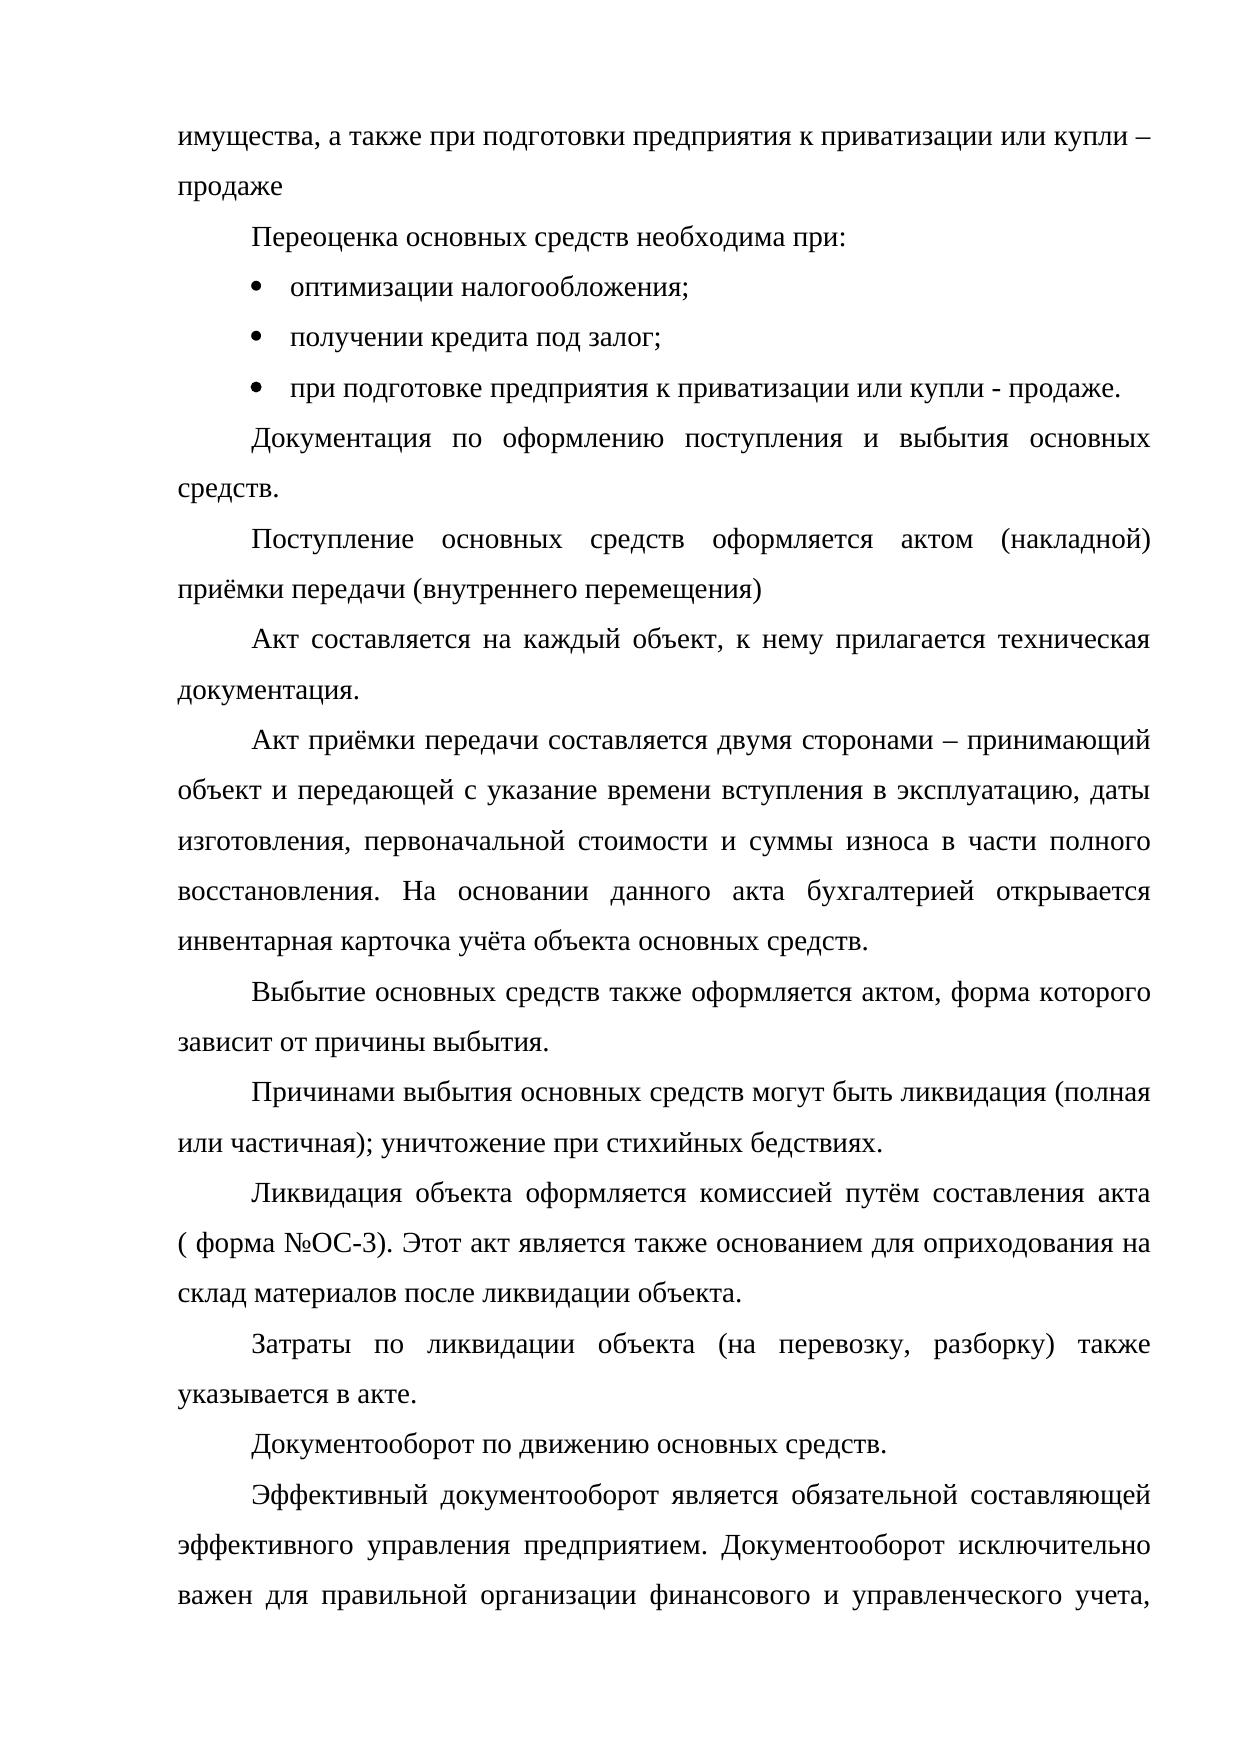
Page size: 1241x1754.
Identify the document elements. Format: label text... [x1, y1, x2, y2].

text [177, 1477, 1152, 1611]
text Причинами выбытия основных средств могут быть ликвидация (полная или частичная); уничтожение при стихийных бедствиях. [177, 1074, 1152, 1158]
list оптимизации налогообложения; [177, 269, 1152, 303]
text Переоценка основных средств необходима при: [177, 219, 1152, 252]
text Документооборот по движению основных средств. [177, 1427, 1152, 1460]
text Поступление основных средств оформляется актом (накладной) приёмки передачи (внутреннего перемещения) [177, 521, 1152, 605]
text Акт составляется на каждый объект, к нему прилагается техническая документация. [177, 622, 1152, 705]
list при подготовке предприятия к приватизации или купли - продаже. [177, 370, 1152, 403]
text Выбытие основных средств также оформляется актом, форма которого зависит от причины выбытия. [177, 974, 1152, 1058]
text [177, 118, 1152, 202]
text Документация по оформлению поступления и выбытия основных средств. [177, 420, 1152, 504]
text Акт приёмки передачи составляется двумя сторонами – принимающий объект и передающей с указание времени вступления в эксплуатацию, даты изготовления, первоначальной стоимости и суммы износа в части полного восстановления. На основании данного акта бухгалтерией открывается инвентарная карточка учёта объекта основных средств. [177, 722, 1152, 957]
text Затраты по ликвидации объекта (на перевозку, разборку) также указывается в акте. [177, 1326, 1152, 1410]
text Ликвидация объекта оформляется комиссией путём составления акта ( форма №ОС-3). Этот акт является также основанием для оприходования на склад материалов после ликвидации объекта. [177, 1175, 1152, 1309]
list получении кредита под залог; [177, 319, 1152, 353]
